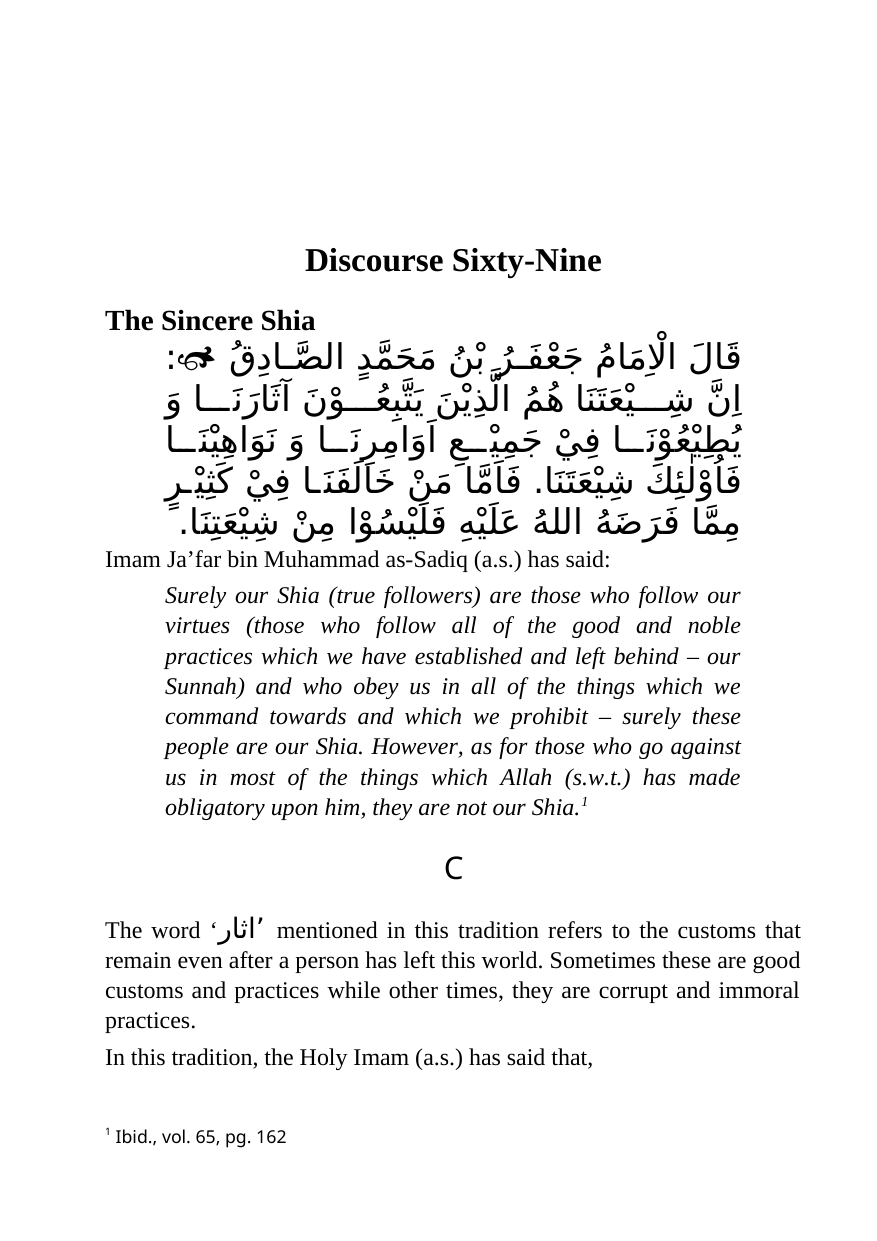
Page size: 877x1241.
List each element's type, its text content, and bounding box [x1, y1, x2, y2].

subtitle The Sincere Shia [105, 303, 802, 337]
text Surely our Shia (true followers) are those who follow our virtues (those who follow all of the good and noble practices which we have established and left behind – our Sunnah) and who obey us in all of the things which we command towards and which we prohibit – surely these people are our Shia. However, as for those who go against us in most of the things which Allah (s.w.t.) has made obligatory upon him, they are not our Shia. [165, 579, 742, 821]
subtitle Discourse Sixty-Nine [105, 240, 802, 278]
text The word ‘اثار’ mentioned in this tradition refers to the customs that remain even after a person has left this world. Sometimes these are good customs and practices while other times, they are corrupt and immoral practices. [105, 914, 802, 1035]
text Imam Ja’far bin Muhammad as-Sadiq (a.s.) has said: [105, 543, 802, 573]
text C [105, 846, 802, 889]
text قَالَ الْاِمَامُ جَعْفَرُ بْنُ مَحَمَّدٍ الصَّادِقُ : اِنَّ شِيْعَتَنَا هُمُ الَّذِيْنَ يَتَّبِعُوْنَ آثَارَنَا وَ يُطِيْعُوْنَا فِيْ جَمِيْعِ اَوَامِرِنَا وَ نَوَاهِيْنَا فَاُوْلٰئِكَ شِيْعَتَنَا. فَاَمَّا مَنْ خَالَفَنَا فِيْ كَثِيْرٍ مِمَّا فَرَضَهُ اللهُ عَلَيْهِ فَلَيْسُوْا مِنْ شِيْعَتِنَا. [165, 337, 742, 543]
text In this tradition, the Holy Imam (a.s.) has said that, [105, 1041, 802, 1071]
